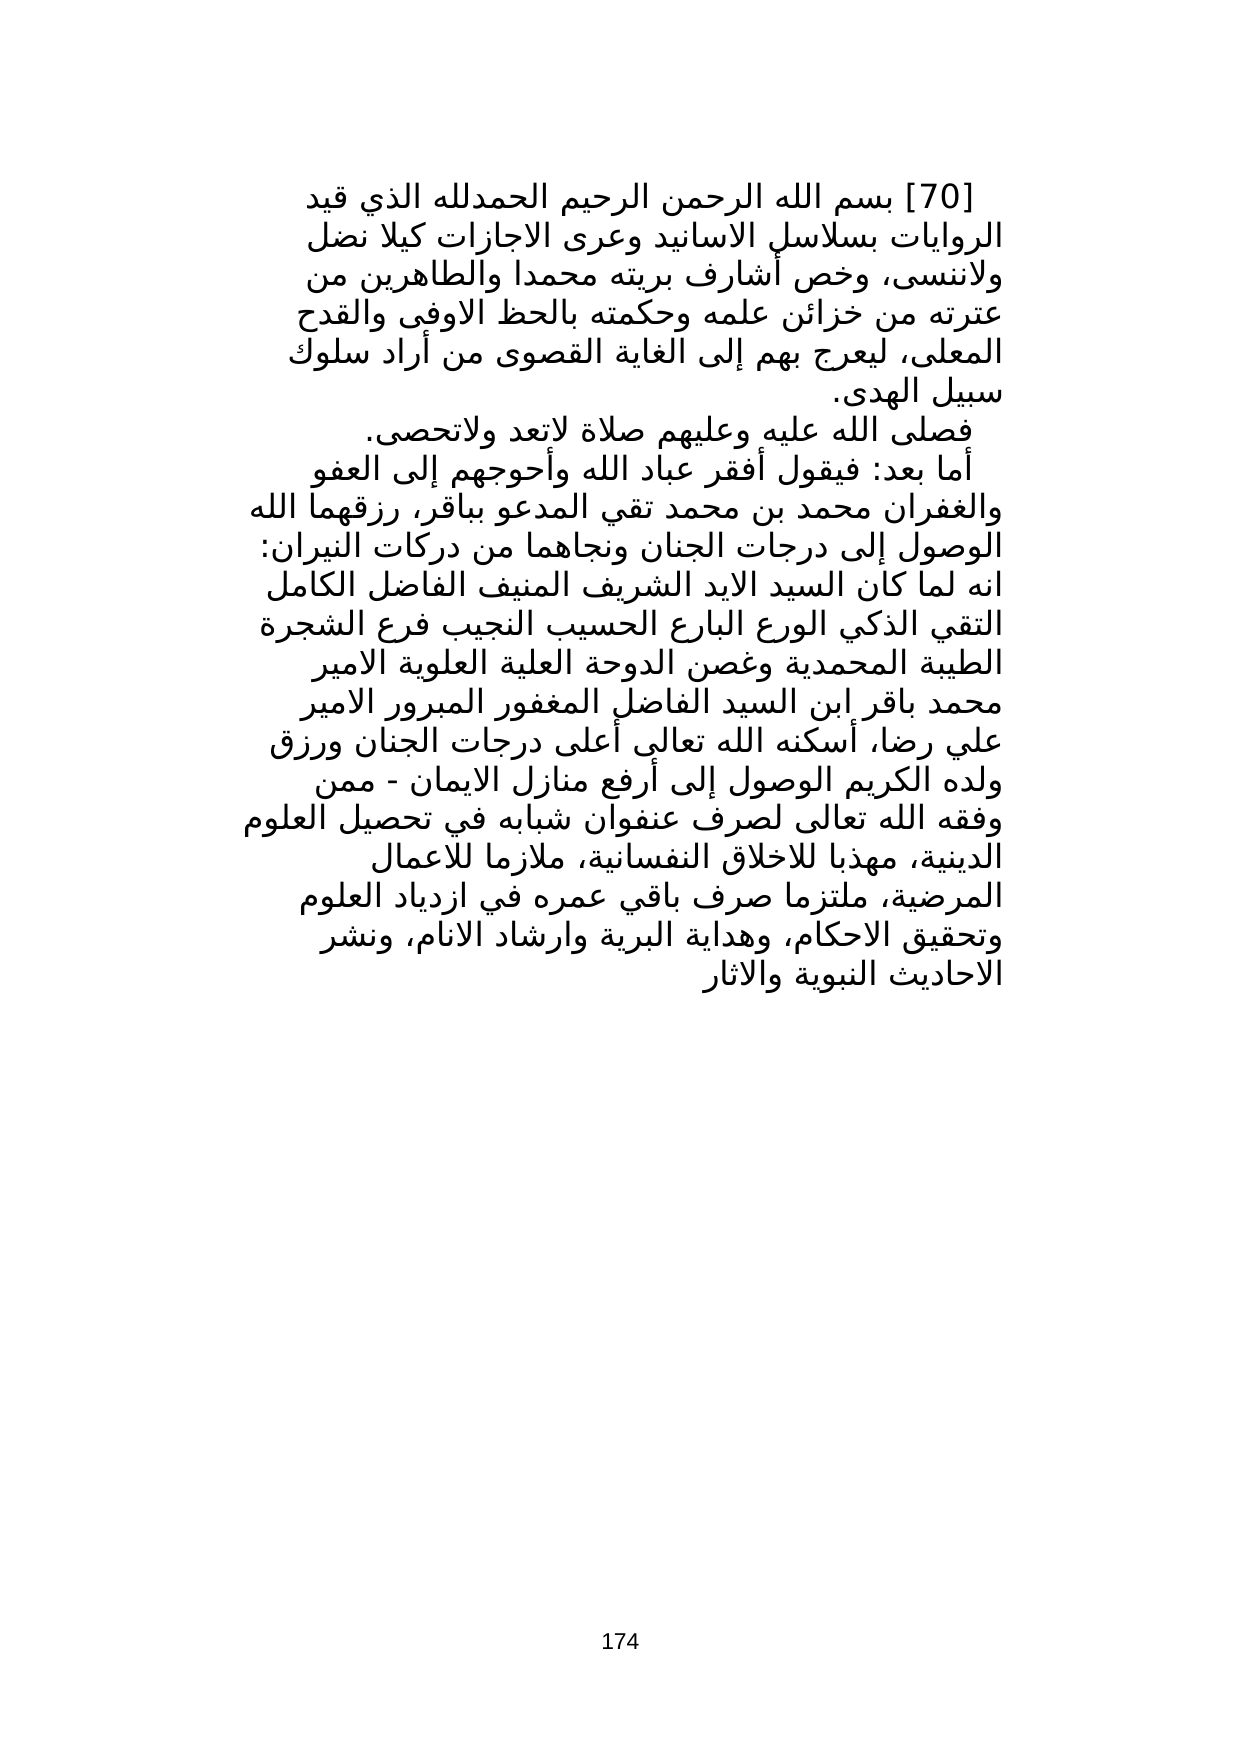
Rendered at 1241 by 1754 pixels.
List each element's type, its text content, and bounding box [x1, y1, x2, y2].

text [70] بسم الله الرحمن الرحيم الحمدلله الذي قيد الروايات بسلاسل الاسانيد وعرى الاجازات كيلا نضل ولاننسى، وخص أشارف بريته محمدا والطاهرين من عترته من خزائن علمه وحكمته بالحظ الاوفى والقدح المعلى، ليعرج بهم إلى الغاية القصوى من أراد سلوك سبيل الهدى. [236, 177, 1004, 410]
text فصلى الله عليه وعليهم صلاة لاتعد ولاتحصى. [236, 410, 1004, 449]
text أما بعد: فيقول أفقر عباد الله وأحوجهم إلى العفو والغفران محمد بن محمد تقي المدعو بباقر، رزقهما الله الوصول إلى درجات الجنان ونجاهما من دركات النيران: انه لما كان السيد الايد الشريف المنيف الفاضل الكامل التقي الذكي الورع البارع الحسيب النجيب فرع الشجرة الطيبة المحمدية وغصن الدوحة العلية العلوية الامير محمد باقر ابن السيد الفاضل المغفور المبرور الامير علي رضا، أسكنه الله تعالى أعلى درجات الجنان ورزق ولده الكريم الوصول إلى أرفع منازل الايمان - ممن وفقه الله تعالى لصرف عنفوان شبابه في تحصيل العلوم الدينية، مهذبا للاخلاق النفسانية، ملازما للاعمال المرضية، ملتزما صرف باقي عمره في ازدياد العلوم وتحقيق الاحكام، وهداية البرية وارشاد الانام، ونشر الاحاديث النبوية والاثار [236, 449, 1004, 993]
